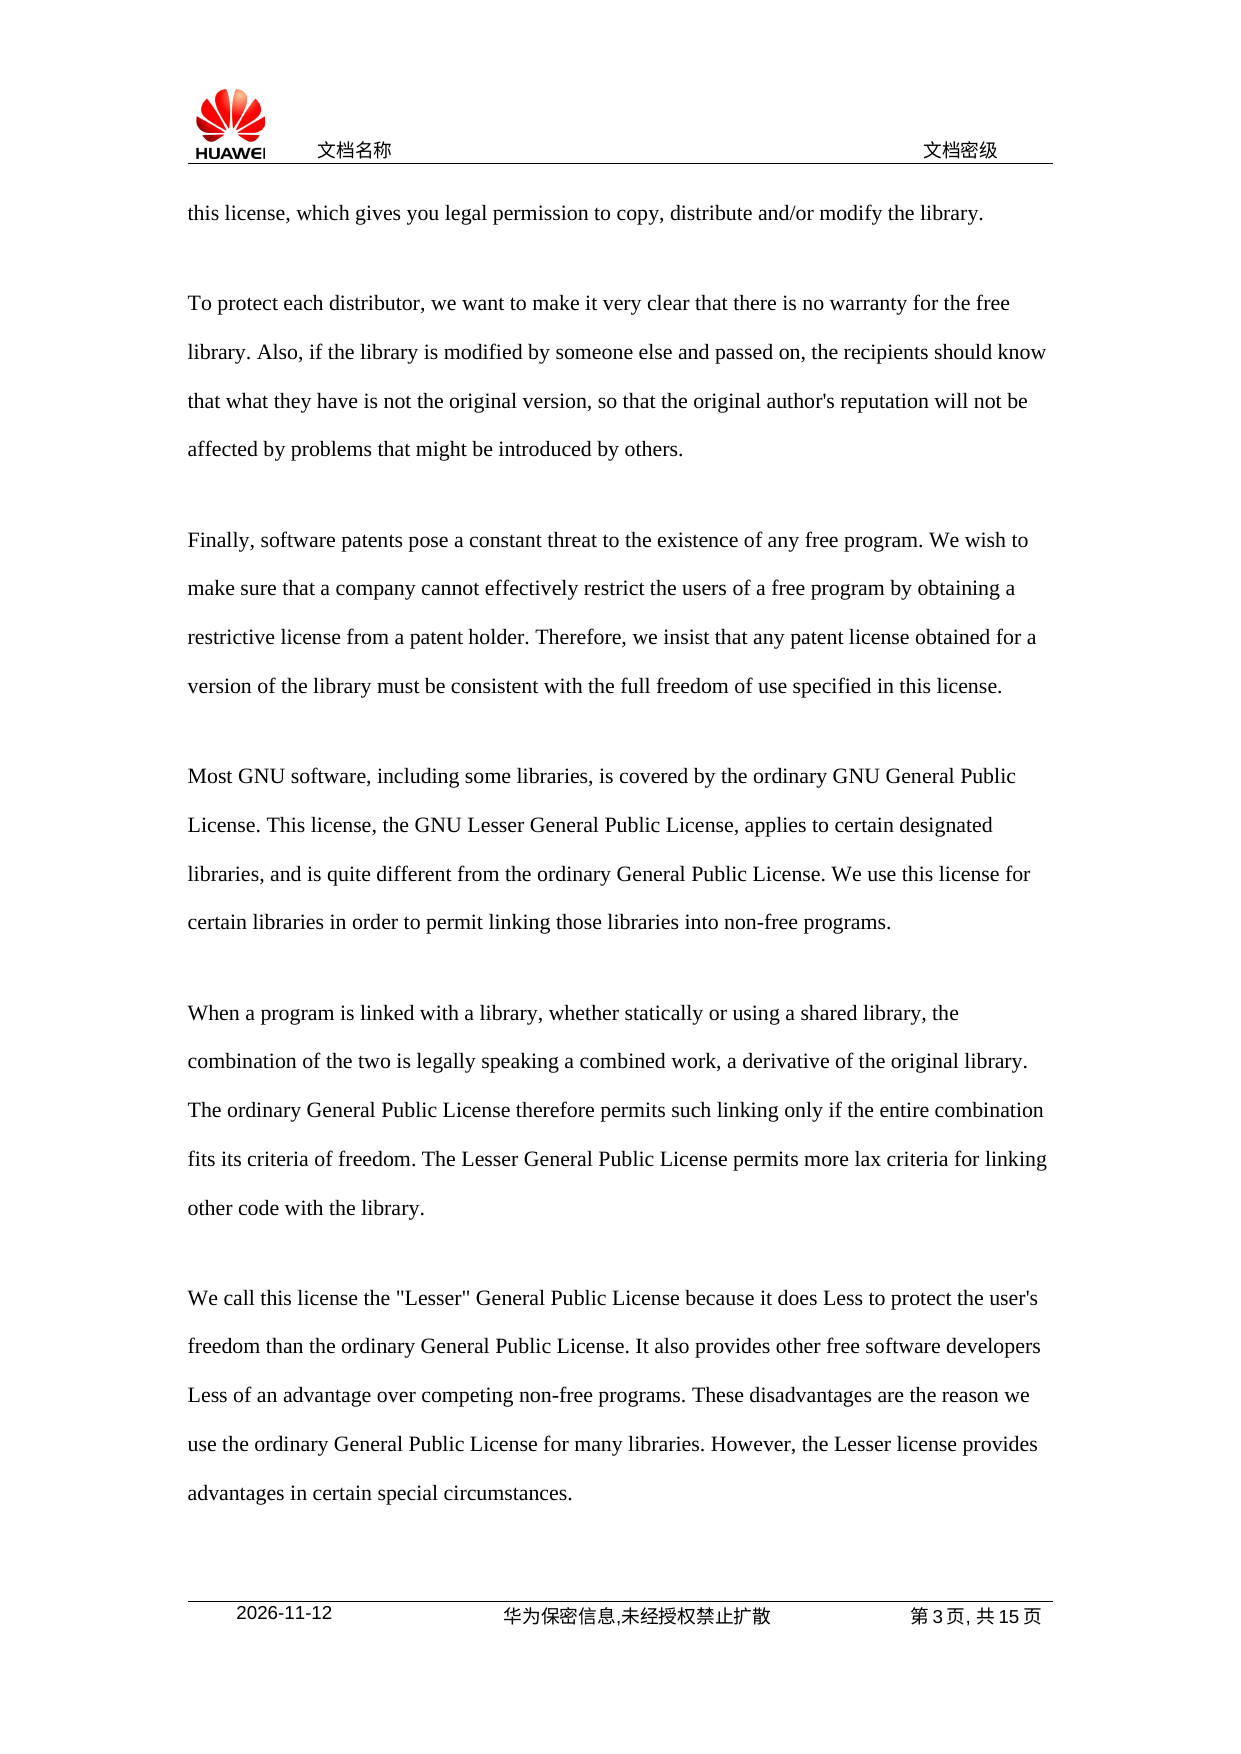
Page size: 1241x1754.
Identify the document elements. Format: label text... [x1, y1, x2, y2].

picture [196, 89, 265, 159]
text When a program is linked with a library, whether statically or using a shared library, the combination of the two is legally speaking a combined work, a derivative of the original library. The ordinary General Public License therefore permits such linking only if the entire combination fits its criteria of freedom. The Lesser General Public License permits more lax criteria for linking other code with the library. [187, 996, 1053, 1223]
text To protect each distributor, we want to make it very clear that there is no warranty for the free library. Also, if the library is modified by someone else and passed on, the recipients should know that what they have is not the original version, so that the original author's reputation will not be affected by problems that might be introduced by others. [187, 286, 1053, 465]
text We call this license the "Lesser" General Public License because it does Less to protect the user's freedom than the ordinary General Public License. It also provides other free software developers Less of an advantage over competing non-free programs. These disadvantages are the reason we use the ordinary General Public License for many libraries. However, the Lesser license provides advantages in certain special circumstances. [187, 1281, 1053, 1508]
text Finally, software patents pose a constant threat to the existence of any free program. We wish to make sure that a company cannot effectively restrict the users of a free program by obtaining a restrictive license from a patent holder. Therefore, we insist that any patent license obtained for a version of the library must be consistent with the full freedom of use specified in this license. [187, 523, 1053, 702]
text Most GNU software, including some libraries, is covered by the ordinary GNU General Public License. This license, the GNU Lesser General Public License, applies to certain designated libraries, and is quite different from the ordinary General Public License. We use this license for certain libraries in order to permit linking those libraries into non-free programs. [187, 759, 1053, 938]
